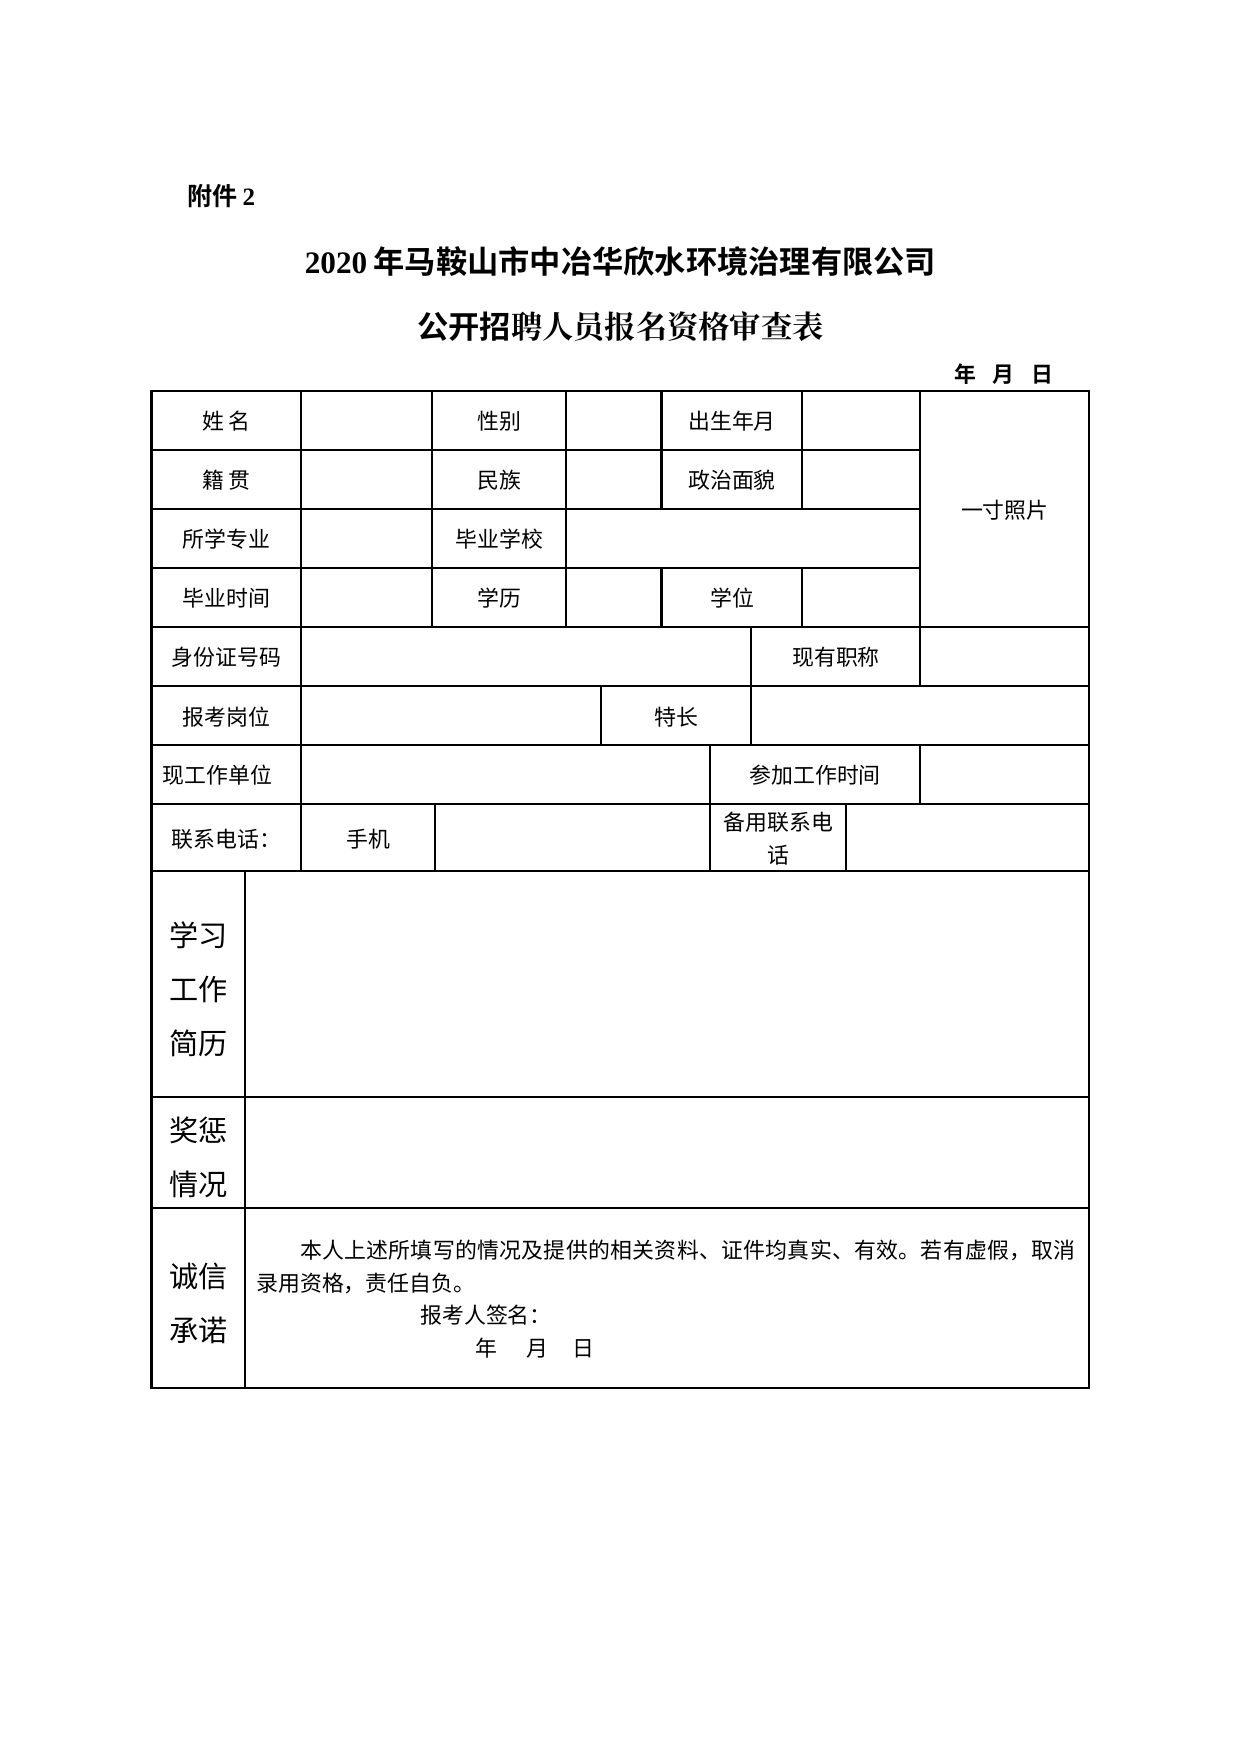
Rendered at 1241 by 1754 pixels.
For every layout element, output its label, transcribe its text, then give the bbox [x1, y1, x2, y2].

table_cell [436, 805, 709, 870]
table_cell 参加工作时间 [711, 746, 919, 803]
table_cell [752, 687, 1088, 744]
table_cell 备用联系电话 [711, 805, 845, 870]
text 公开招聘人员报名资格审查表 [187, 292, 1053, 357]
table_cell [567, 451, 660, 508]
text 2020年马鞍山市中冶华欣水环境治理有限公司 [187, 227, 1053, 292]
table_cell 报考岗位 [153, 687, 300, 744]
table_cell [847, 805, 1088, 870]
text 附件2 [187, 162, 1053, 227]
table_cell 手机 [302, 805, 434, 870]
table_header 一寸照片 [921, 392, 1088, 626]
table_cell [302, 746, 709, 803]
table_cell 学历 [433, 569, 565, 626]
table_cell 民族 [433, 451, 565, 508]
table_cell 现有职称 [752, 628, 919, 685]
table_cell [246, 872, 1088, 1096]
table_cell [302, 451, 431, 508]
table_cell [246, 1098, 1088, 1207]
table_cell [921, 628, 1088, 685]
table_cell [567, 569, 660, 626]
table_cell [921, 746, 1088, 803]
table_cell [302, 510, 431, 567]
table_cell 政治面貌 [663, 451, 801, 508]
table_cell 毕业学校 [433, 510, 565, 567]
table_cell 现工作单位 [153, 746, 300, 803]
table_cell 诚信承诺 [153, 1209, 244, 1387]
table_header 姓 名 [153, 392, 300, 448]
table_header 性别 [433, 392, 565, 448]
table_cell 学位 [663, 569, 801, 626]
table_cell [302, 628, 750, 685]
table_cell 特长 [602, 687, 750, 744]
table_cell [803, 451, 919, 508]
table_cell 籍 贯 [153, 451, 300, 508]
table_cell 所学专业 [153, 510, 300, 567]
table_cell [302, 687, 600, 744]
table_header [567, 392, 660, 448]
text 年 月 日 [187, 357, 1053, 389]
table_cell 奖惩情况 [153, 1098, 244, 1207]
table_header [803, 392, 919, 448]
table_cell 联系电话： [153, 805, 300, 870]
table_cell 身份证号码 [153, 628, 300, 685]
table_cell 毕业时间 [153, 569, 300, 626]
table_cell [803, 569, 919, 626]
table_cell 学习工作简历 [153, 872, 244, 1096]
table_cell 本人上述所填写的情况及提供的相关资料、证件均真实、有效。若有虚假，取消录用资格，责任自负。 报考人签名： 年 月 日 [246, 1209, 1088, 1387]
table_cell [567, 510, 919, 567]
table_header 出生年月 [663, 392, 801, 448]
table_header [302, 392, 431, 448]
table_cell [302, 569, 431, 626]
